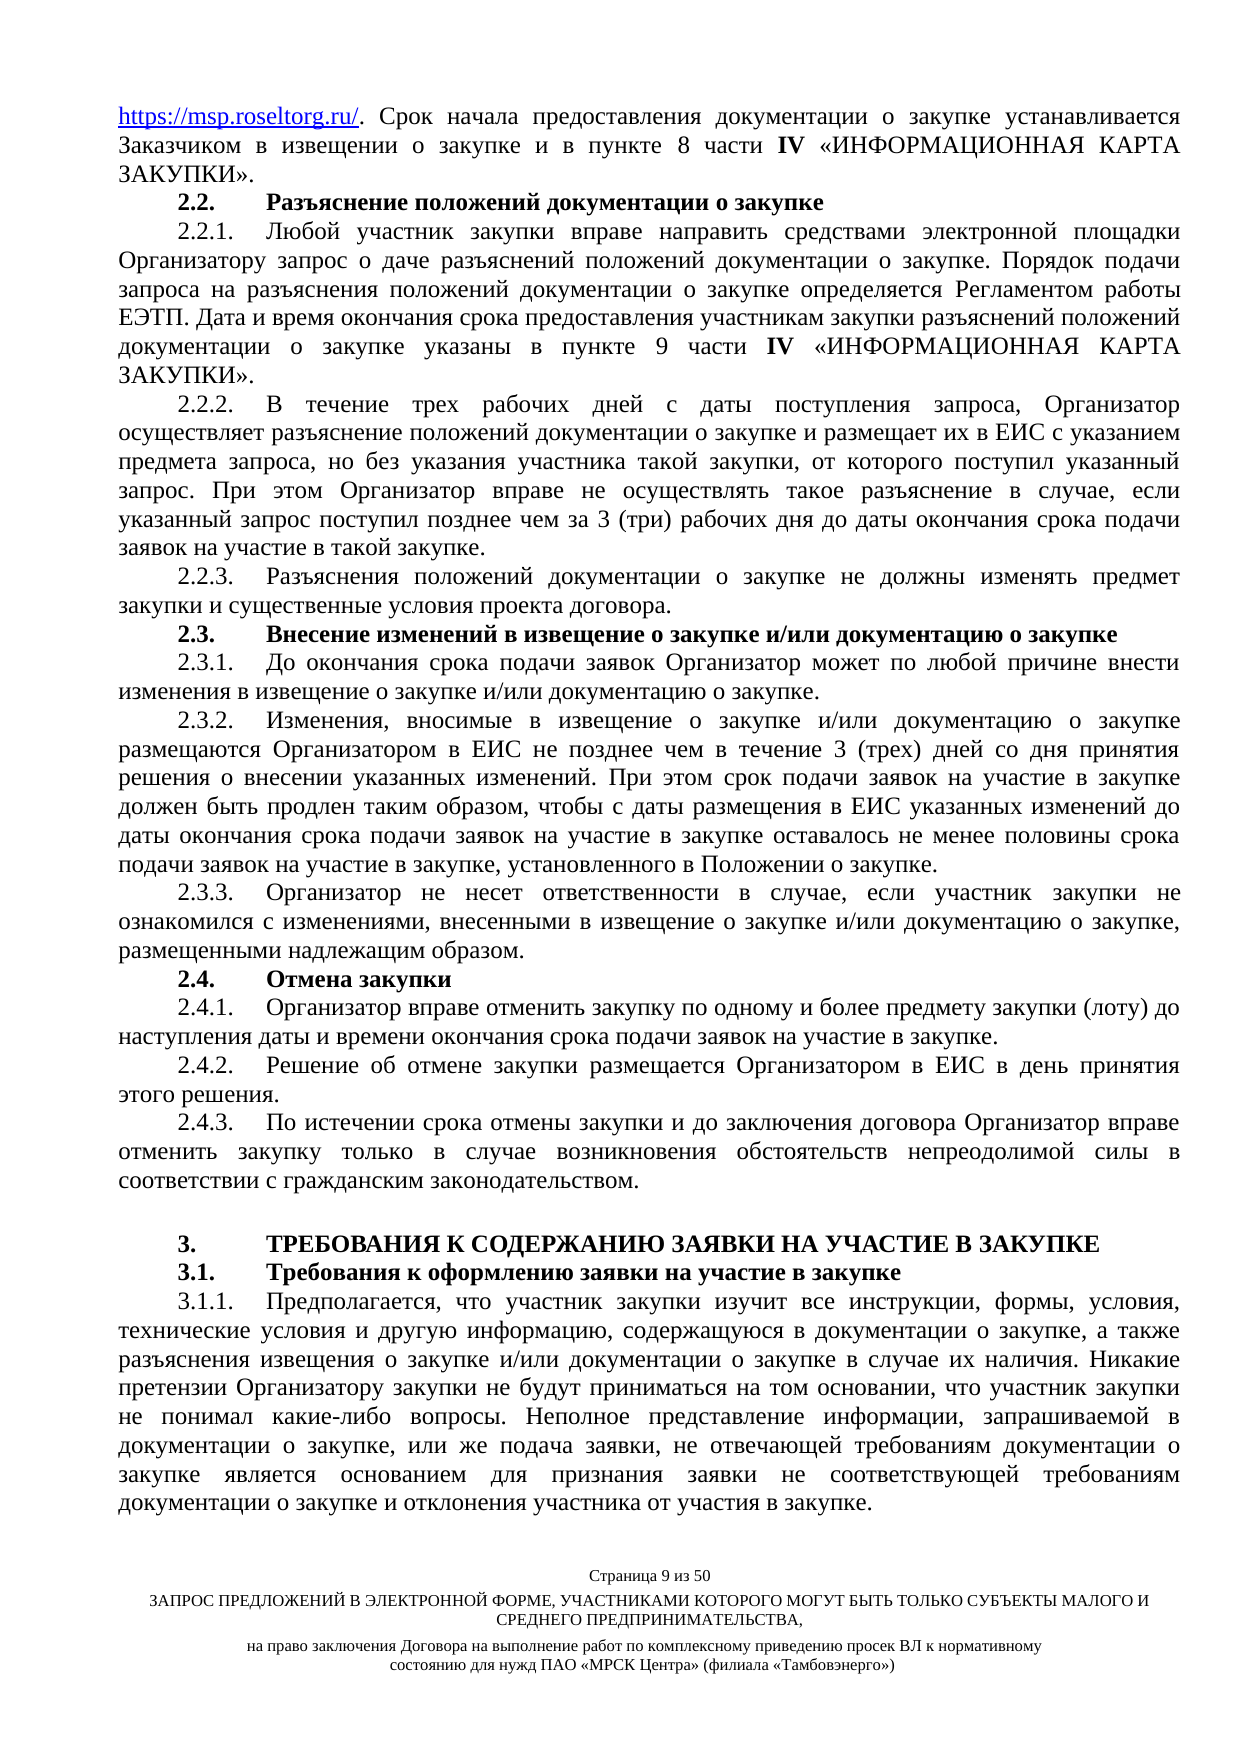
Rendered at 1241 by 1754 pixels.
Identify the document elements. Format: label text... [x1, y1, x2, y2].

subtitle Разъяснения положений документации о закупке не должны изменять предмет закупки и существенные условия проекта договора. [118, 561, 1181, 619]
subtitle Предполагается, что участник закупки изучит все инструкции, формы, условия, технические условия и другую информацию, содержащуюся в документации о закупке, а также разъяснения извещения о закупке и/или документации о закупке в случае их наличия. Никакие претензии Организатору закупки не будут приниматься на том основании, что участник закупки не понимал какие-либо вопросы. Неполное представление информации, запрашиваемой в документации о закупке, или же подача заявки, не отвечающей требованиям документации о закупке является основанием для признания заявки не соответствующей требованиям документации о закупке и отклонения участника от участия в закупке. [118, 1286, 1181, 1516]
subtitle Требования к оформлению заявки на участие в закупке [118, 1257, 1181, 1286]
subtitle Разъяснение положений документации о закупке [118, 187, 1181, 216]
subtitle В течение трех рабочих дней с даты поступления запроса, Организатор осуществляет разъяснение положений документации о закупке и размещает их в ЕИС с указанием предмета запроса, но без указания участника такой закупки, от которого поступил указанный запрос. При этом Организатор вправе не осуществлять такое разъяснение в случае, если указанный запрос поступил позднее чем за 3 (три) рабочих дня до даты окончания срока подачи заявок на участие в такой закупке. [118, 389, 1181, 561]
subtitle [118, 101, 1181, 187]
subtitle До окончания срока подачи заявок Организатор может по любой причине внести изменения в извещение о закупке и/или документацию о закупке. [118, 647, 1181, 705]
subtitle Отмена закупки [118, 964, 1181, 992]
subtitle Внесение изменений в извещение о закупке и/или документацию о закупке [118, 619, 1181, 647]
subtitle По истечении срока отмены закупки и до заключения договора Организатор вправе отменить закупку только в случае возникновения обстоятельств непреодолимой силы в соответствии с гражданским законодательством. [118, 1107, 1181, 1194]
subtitle Организатор не несет ответственности в случае, если участник закупки не ознакомился с изменениями, внесенными в извещение о закупке и/или документацию о закупке, размещенными надлежащим образом. [118, 877, 1181, 964]
subtitle Изменения, вносимые в извещение о закупке и/или документацию о закупке размещаются Организатором в ЕИС не позднее чем в течение 3 (трех) дней со дня принятия решения о внесении указанных изменений. При этом срок подачи заявок на участие в закупке должен быть продлен таким образом, чтобы с даты размещения в ЕИС указанных изменений до даты окончания срока подачи заявок на участие в закупке оставалось не менее половины срока подачи заявок на участие в закупке, установленного в Положении о закупке. [118, 705, 1181, 877]
subtitle Организатор вправе отменить закупку по одному и более предмету закупки (лоту) до наступления даты и времени окончания срока подачи заявок на участие в закупке. [118, 992, 1181, 1050]
subtitle Любой участник закупки вправе направить средствами электронной площадки Организатору запрос о даче разъяснений положений документации о закупке. Порядок подачи запроса на разъяснения положений документации о закупке определяется Регламентом работы ЕЭТП. Дата и время окончания срока предоставления участникам закупки разъяснений положений документации о закупке указаны в пункте 9 части IV «ИНФОРМАЦИОННАЯ КАРТА ЗАКУПКИ». [118, 216, 1181, 389]
subtitle Решение об отмене закупки размещается Организатором в ЕИС в день принятия этого решения. [118, 1050, 1181, 1107]
subtitle ТРЕБОВАНИЯ К СОДЕРЖАНИЮ ЗАЯВКИ НА УЧАСТИЕ В ЗАКУПКЕ [118, 1229, 1181, 1257]
